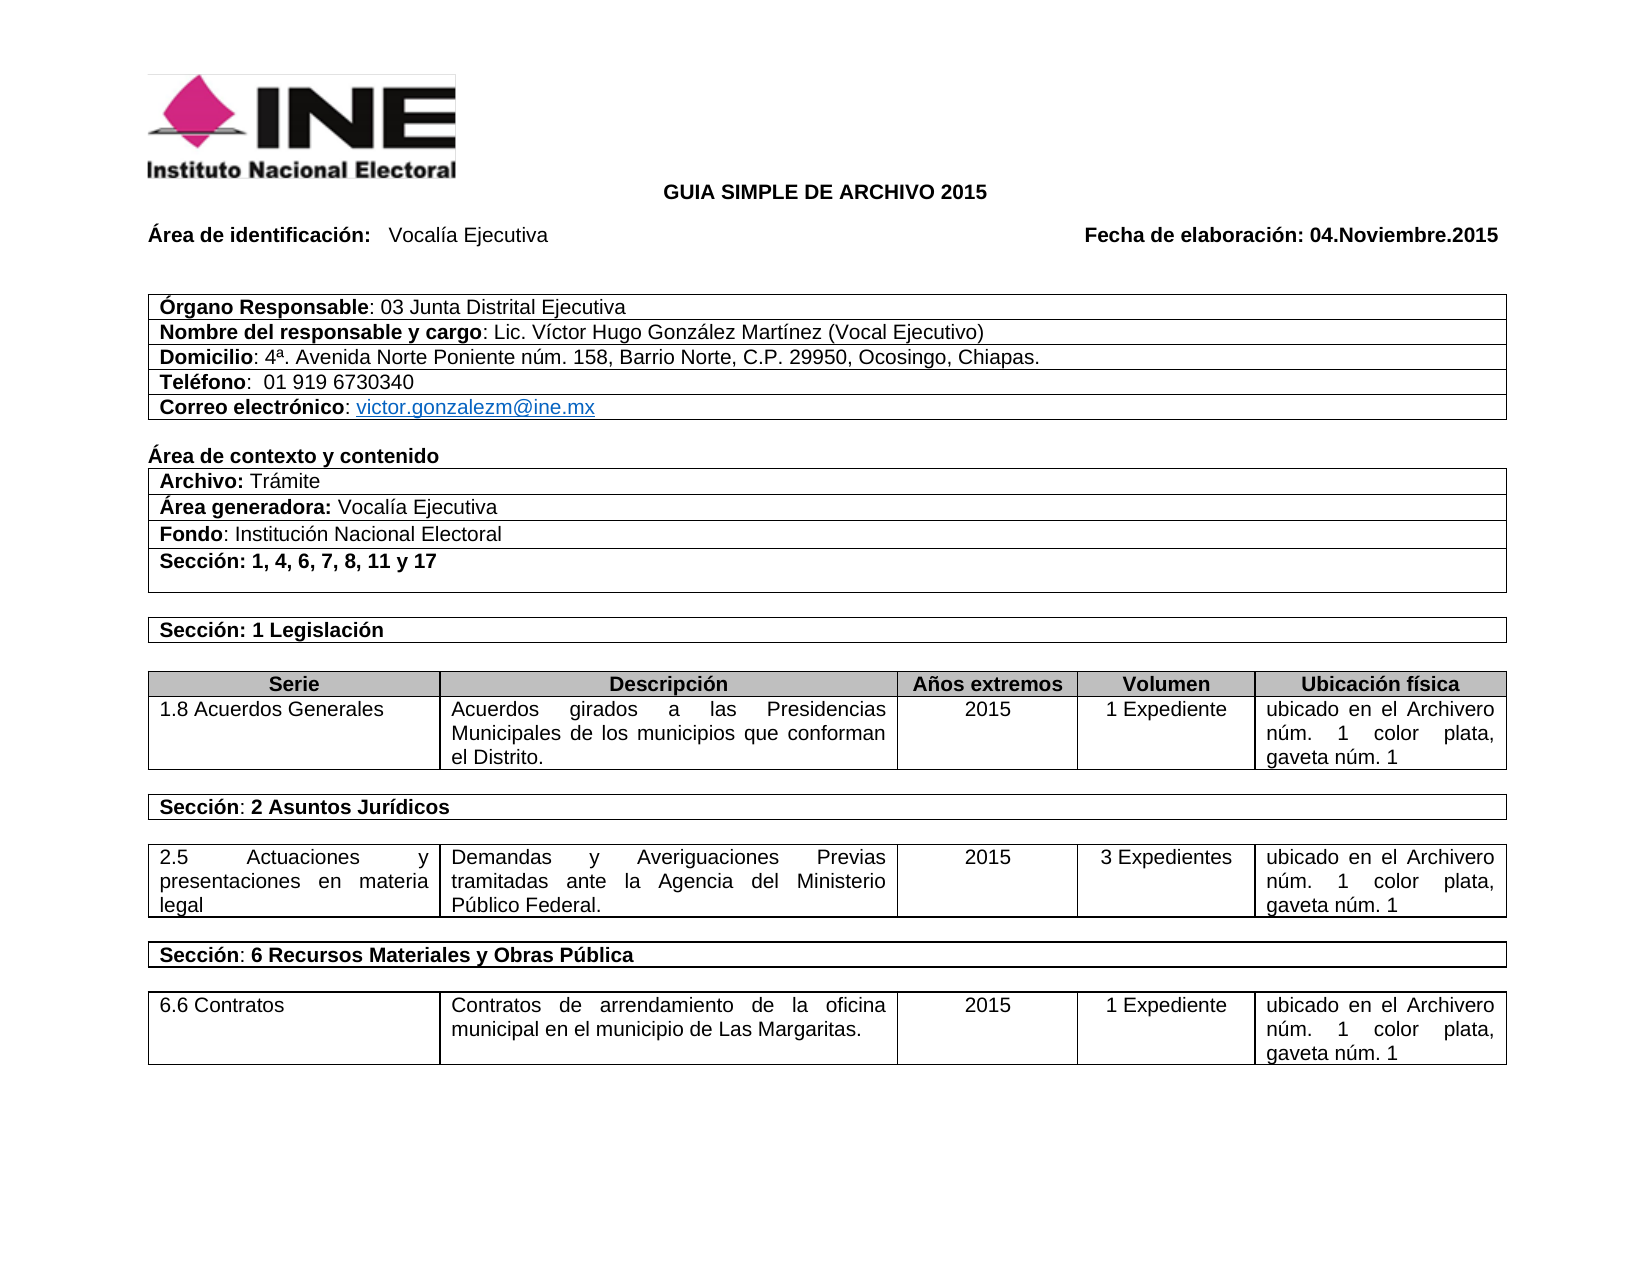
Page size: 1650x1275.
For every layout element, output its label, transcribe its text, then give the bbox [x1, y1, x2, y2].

table_cell 1.8 Acuerdos Generales [149, 697, 439, 768]
table_header Demandas y Averiguaciones Previas tramitadas ante la Agencia del Ministerio Público Federal. [441, 845, 897, 916]
table_header Sección: 1 Legislación [149, 618, 1506, 642]
table_cell 1 Expediente [1078, 697, 1254, 768]
table_header Serie [149, 672, 439, 696]
table_header Volumen [1078, 672, 1254, 696]
table_header 1 Expediente [1078, 993, 1254, 1064]
table_header Órgano Responsable: 03 Junta Distrital Ejecutiva [149, 295, 1506, 319]
table_cell Fondo: Institución Nacional Electoral [149, 521, 1506, 548]
table_cell Domicilio: 4ª. Avenida Norte Poniente núm. 158, Barrio Norte, C.P. 29950, Ocosingo, Chiapas. [149, 345, 1506, 369]
table_header Archivo: Trámite [149, 469, 1506, 494]
table_header Sección: 6 Recursos Materiales y Obras Pública [149, 943, 1506, 966]
table_cell 2015 [898, 697, 1077, 768]
table_header Años extremos [898, 672, 1077, 696]
table_header Sección: 2 Asuntos Jurídicos [149, 795, 1506, 818]
table_header 2.5 Actuaciones y presentaciones en materia legal [149, 845, 439, 916]
table_cell Correo electrónico: victor.gonzalezm@ine.mx [149, 395, 1506, 419]
table_header Descripción [441, 672, 897, 696]
text Área de contexto y contenido [148, 444, 1502, 468]
table_cell Acuerdos girados a las Presidencias Municipales de los municipios que conforman el Distrito. [441, 697, 897, 768]
text GUIA SIMPLE DE ARCHIVO 2015 [148, 180, 1502, 204]
table_cell Área generadora: Vocalía Ejecutiva [149, 495, 1506, 520]
table_cell Sección: 1, 4, 6, 7, 8, 11 y 17 [149, 549, 1506, 592]
table_header ubicado en el Archivero núm. 1 color plata, gaveta núm. 1 [1256, 993, 1506, 1064]
table_header 2015 [898, 993, 1077, 1064]
picture [147, 73, 459, 180]
table_cell ubicado en el Archivero núm. 1 color plata, gaveta núm. 1 [1256, 697, 1506, 768]
text Área de identificación: Vocalía Ejecutiva Fecha de elaboración: 04.Noviembre.2015 [148, 222, 1502, 246]
table_header ubicado en el Archivero núm. 1 color plata, gaveta núm. 1 [1256, 845, 1506, 916]
table_header 6.6 Contratos [149, 993, 439, 1064]
table_cell Teléfono: 01 919 6730340 [149, 370, 1506, 394]
table_header 2015 [898, 845, 1077, 916]
table_header Ubicación física [1256, 672, 1506, 696]
table_header 3 Expedientes [1078, 845, 1254, 916]
table_cell Nombre del responsable y cargo: Lic. Víctor Hugo González Martínez (Vocal Ejecutivo) [149, 320, 1506, 344]
table_header Contratos de arrendamiento de la oficina municipal en el municipio de Las Margaritas. [441, 993, 897, 1064]
